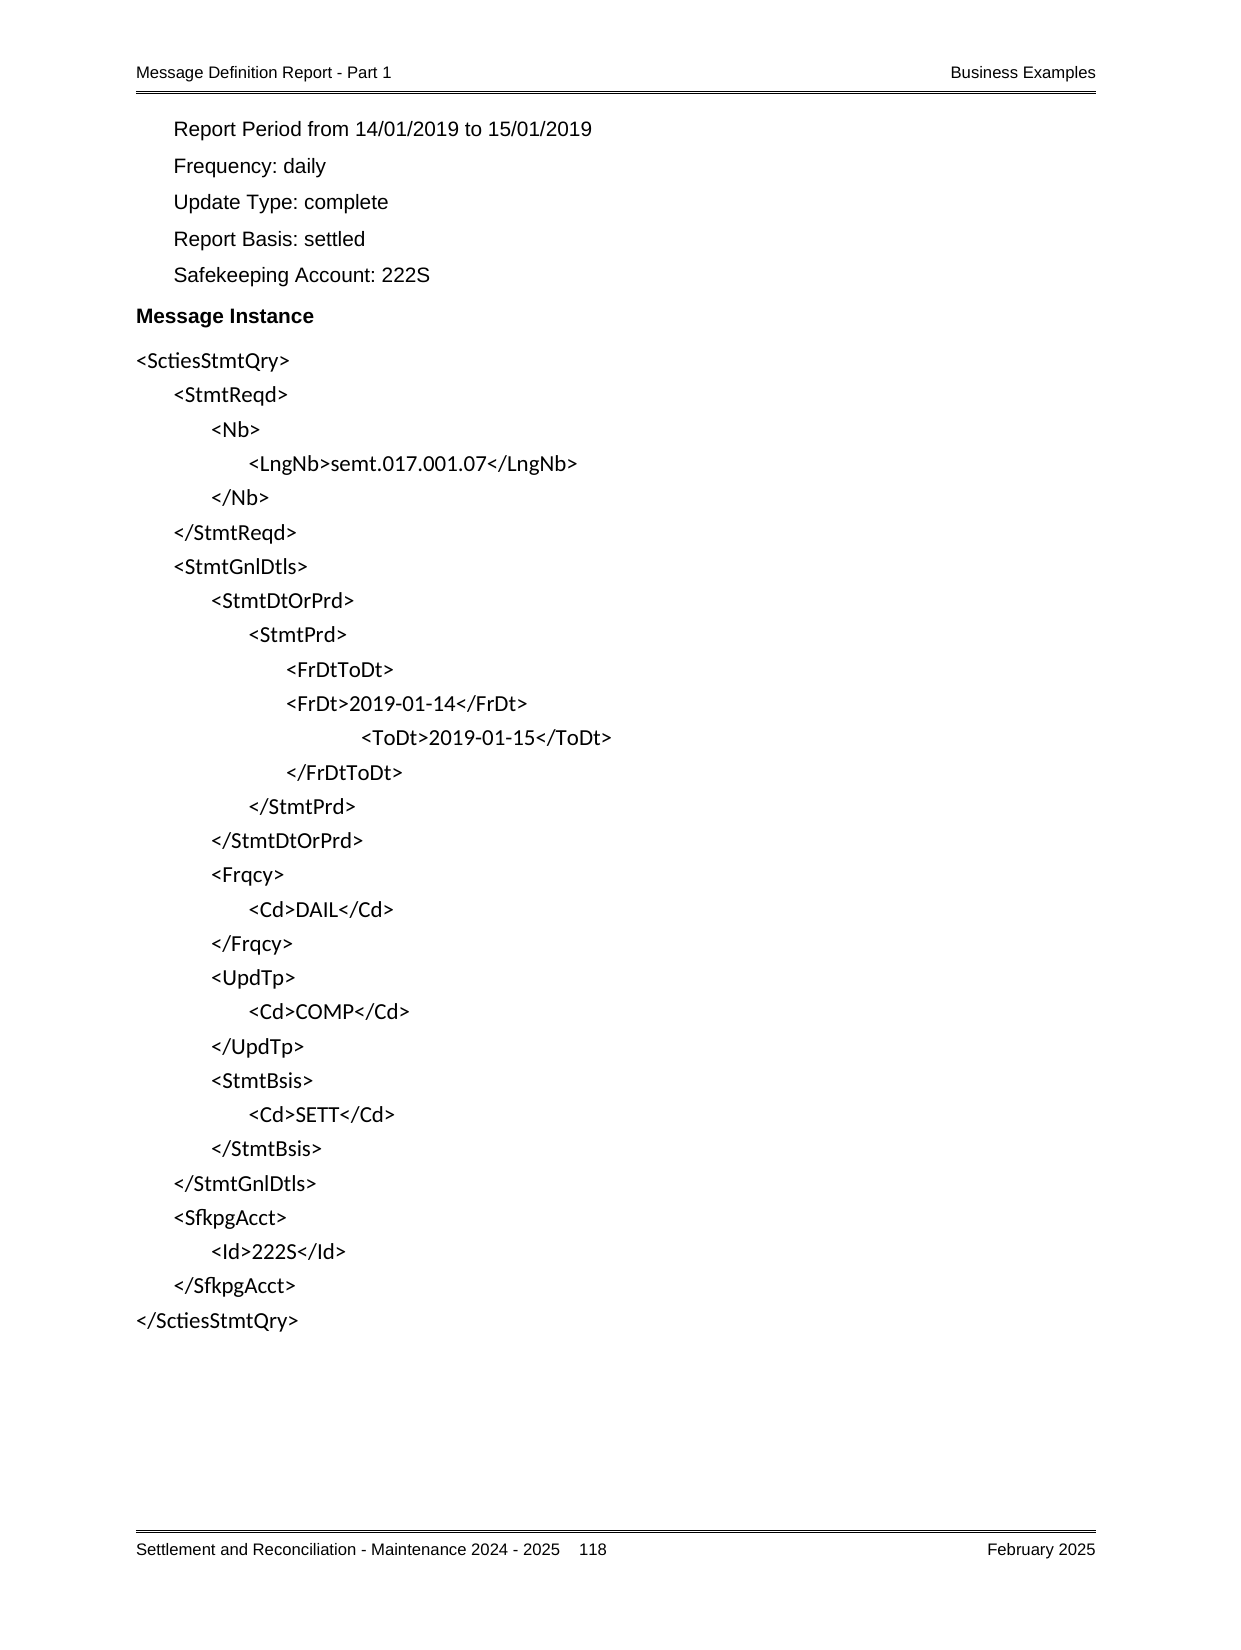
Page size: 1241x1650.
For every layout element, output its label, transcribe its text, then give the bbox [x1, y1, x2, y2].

text </Nb> [136, 483, 1104, 511]
text </StmtDtOrPrd> [136, 826, 1104, 854]
text <Cd>COMP</Cd> [136, 997, 1104, 1026]
text <Cd>SETT</Cd> [136, 1100, 1104, 1128]
text <UpdTp> [136, 963, 1104, 991]
text </StmtGnlDtls> [136, 1169, 1104, 1197]
text <ToDt>2019-01-15</ToDt> [136, 723, 1104, 751]
text </SfkpgAcct> [136, 1272, 1104, 1300]
text <LngNb>semt.017.001.07</LngNb> [136, 449, 1104, 477]
text Frequency: daily [173, 154, 1104, 178]
text </FrDtToDt> [136, 758, 1104, 786]
text <SfkpgAcct> [136, 1203, 1104, 1231]
text <FrDt>2019-01-14</FrDt> [136, 689, 1104, 717]
text <StmtReqd> [136, 381, 1104, 409]
text <Nb> [136, 415, 1104, 443]
text <SctiesStmtQry> [136, 346, 1104, 374]
text </UpdTp> [136, 1032, 1104, 1060]
text </StmtBsis> [136, 1134, 1104, 1163]
text <StmtGnlDtls> [136, 552, 1104, 580]
text <StmtPrd> [136, 621, 1104, 648]
text <FrDtToDt> [136, 655, 1104, 683]
text </StmtPrd> [136, 792, 1104, 820]
text <StmtDtOrPrd> [136, 586, 1104, 614]
text <Frqcy> [136, 860, 1104, 888]
text Report Period from 14/01/2019 to 15/01/2019 [173, 117, 1104, 141]
text <StmtBsis> [136, 1066, 1104, 1094]
text </Frqcy> [136, 929, 1104, 957]
text Safekeeping Account: 222S [173, 263, 1104, 287]
text <Id>222S</Id> [136, 1237, 1104, 1265]
text Report Basis: settled [173, 227, 1104, 251]
text </StmtReqd> [136, 518, 1104, 546]
text Update Type: complete [173, 190, 1104, 214]
text Message Instance [136, 304, 1104, 328]
text <Cd>DAIL</Cd> [136, 895, 1104, 923]
text </SctiesStmtQry> [136, 1306, 1104, 1334]
